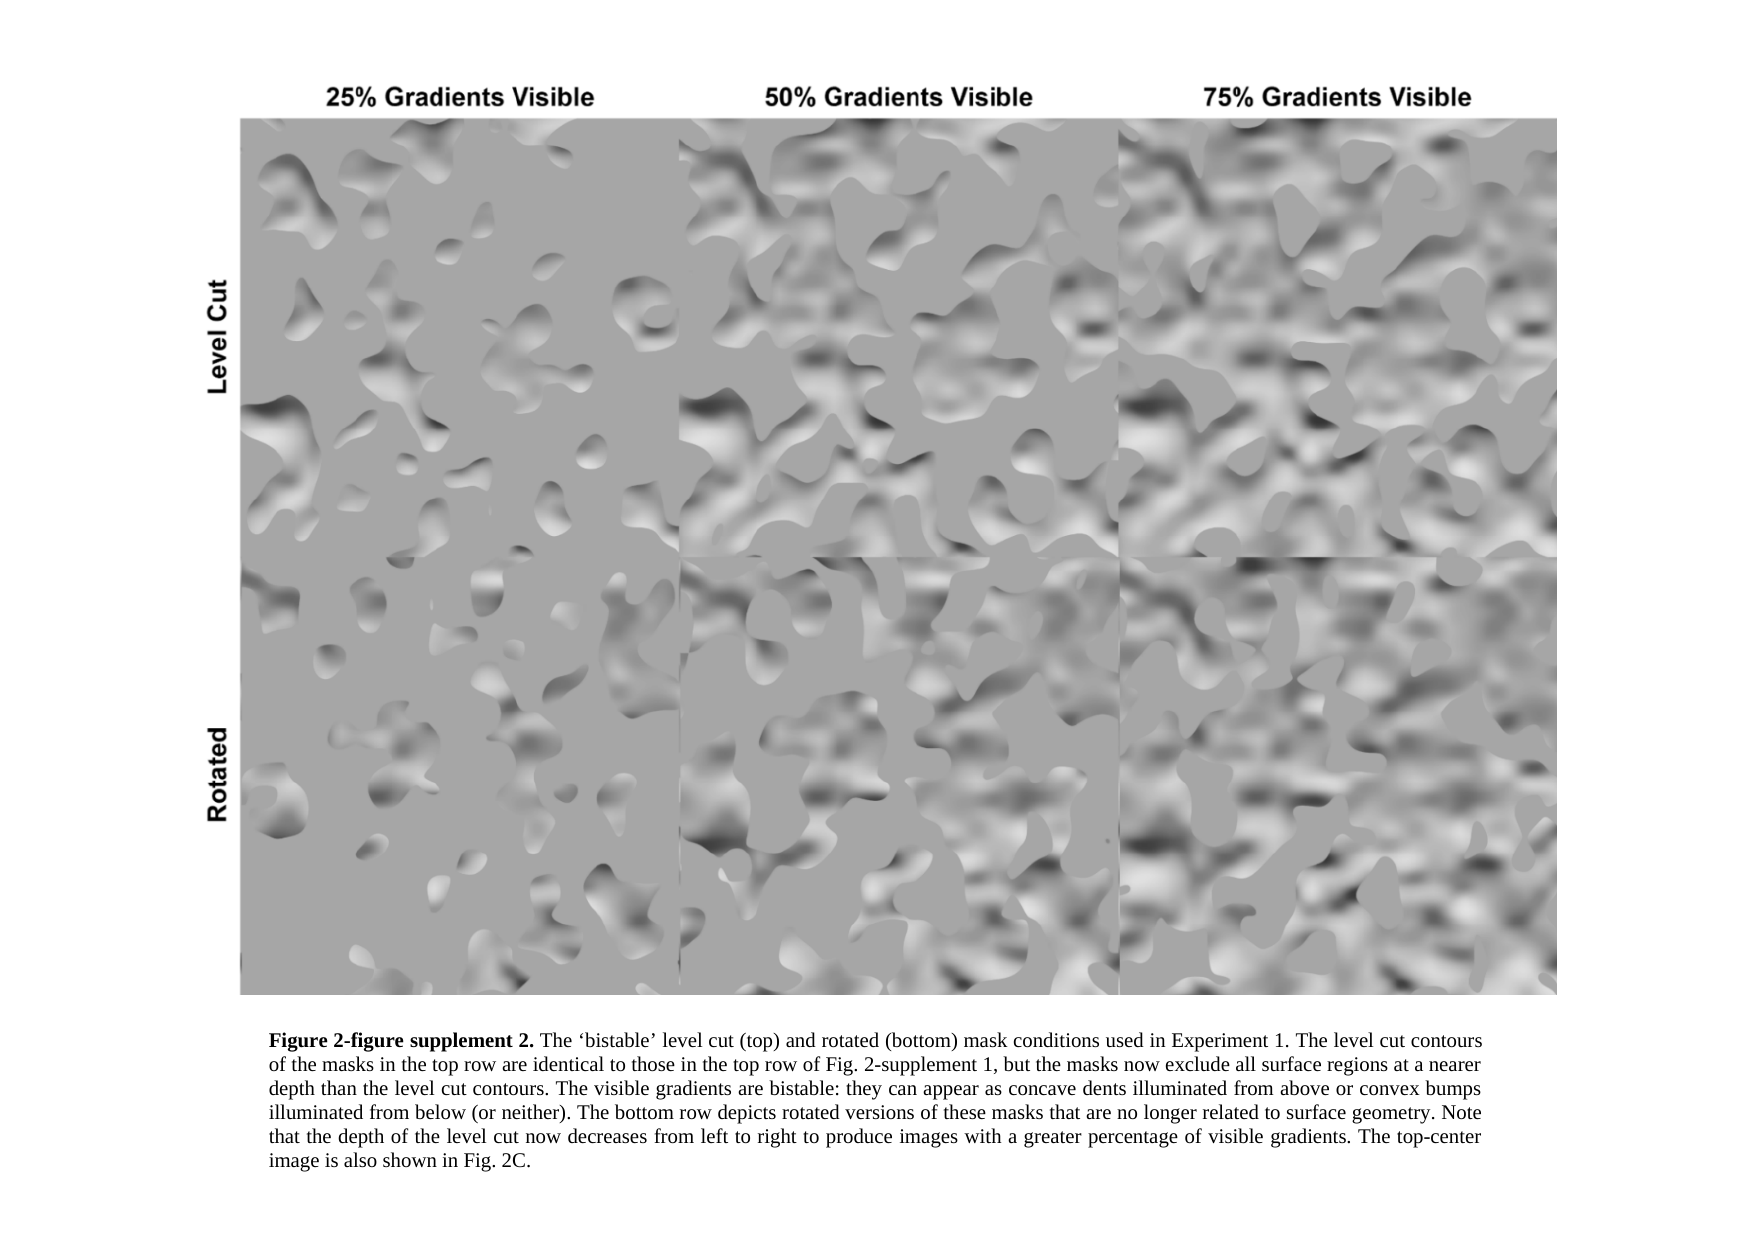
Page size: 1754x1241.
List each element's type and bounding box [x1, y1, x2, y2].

picture [197, 75, 1557, 995]
